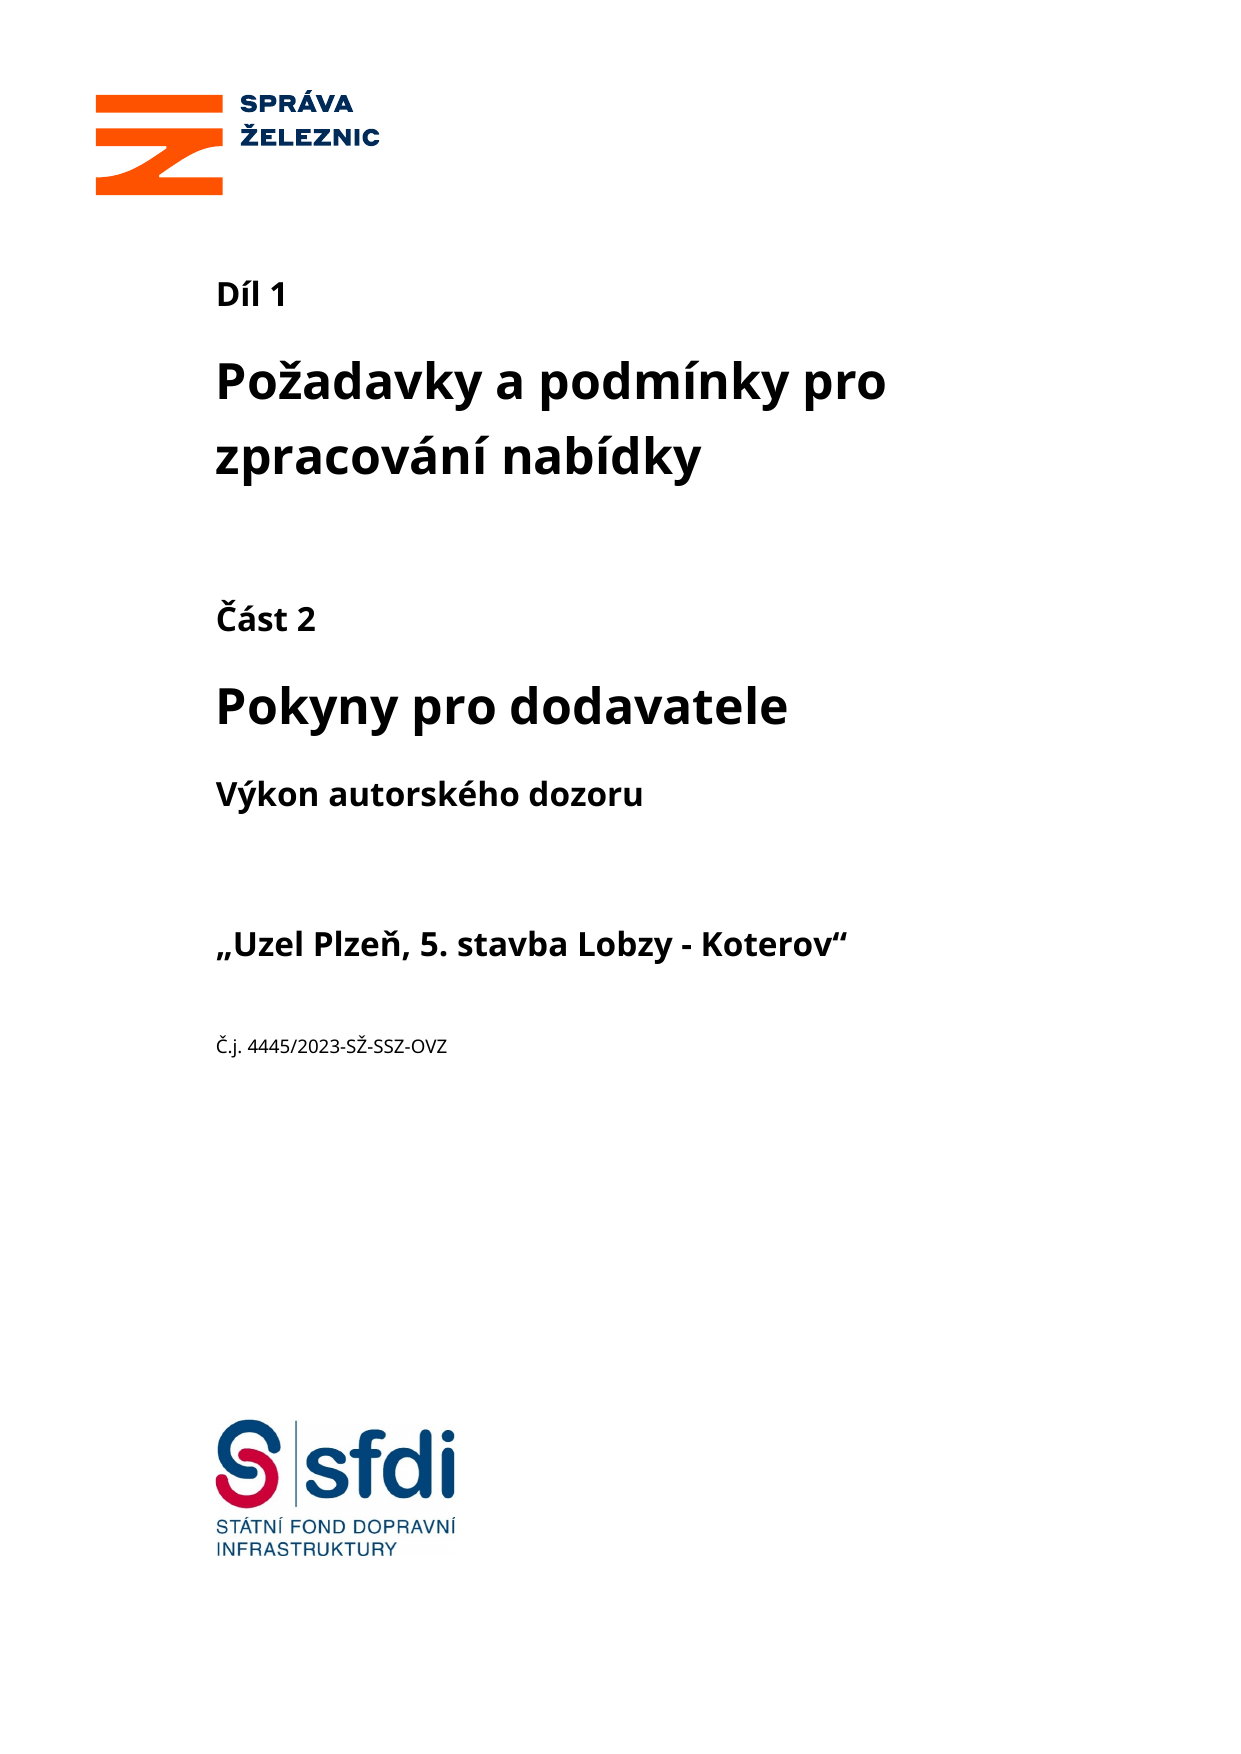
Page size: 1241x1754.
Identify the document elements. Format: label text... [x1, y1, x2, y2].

text Část 2 [216, 596, 1122, 641]
text Pokyny pro dodavatele [216, 671, 1122, 739]
text Výkon autorského dozoru [216, 771, 1122, 816]
list Č.j. 4445/2023-SŽ-SSZ-OVZ [216, 1033, 1122, 1059]
picture [215, 1418, 456, 1556]
text „Uzel Plzeň, 5. stavba Lobzy - Koterov“ [216, 920, 1122, 966]
text Díl 1 [216, 271, 1122, 317]
text Požadavky a podmínky pro zpracování nabídky [216, 346, 1122, 489]
